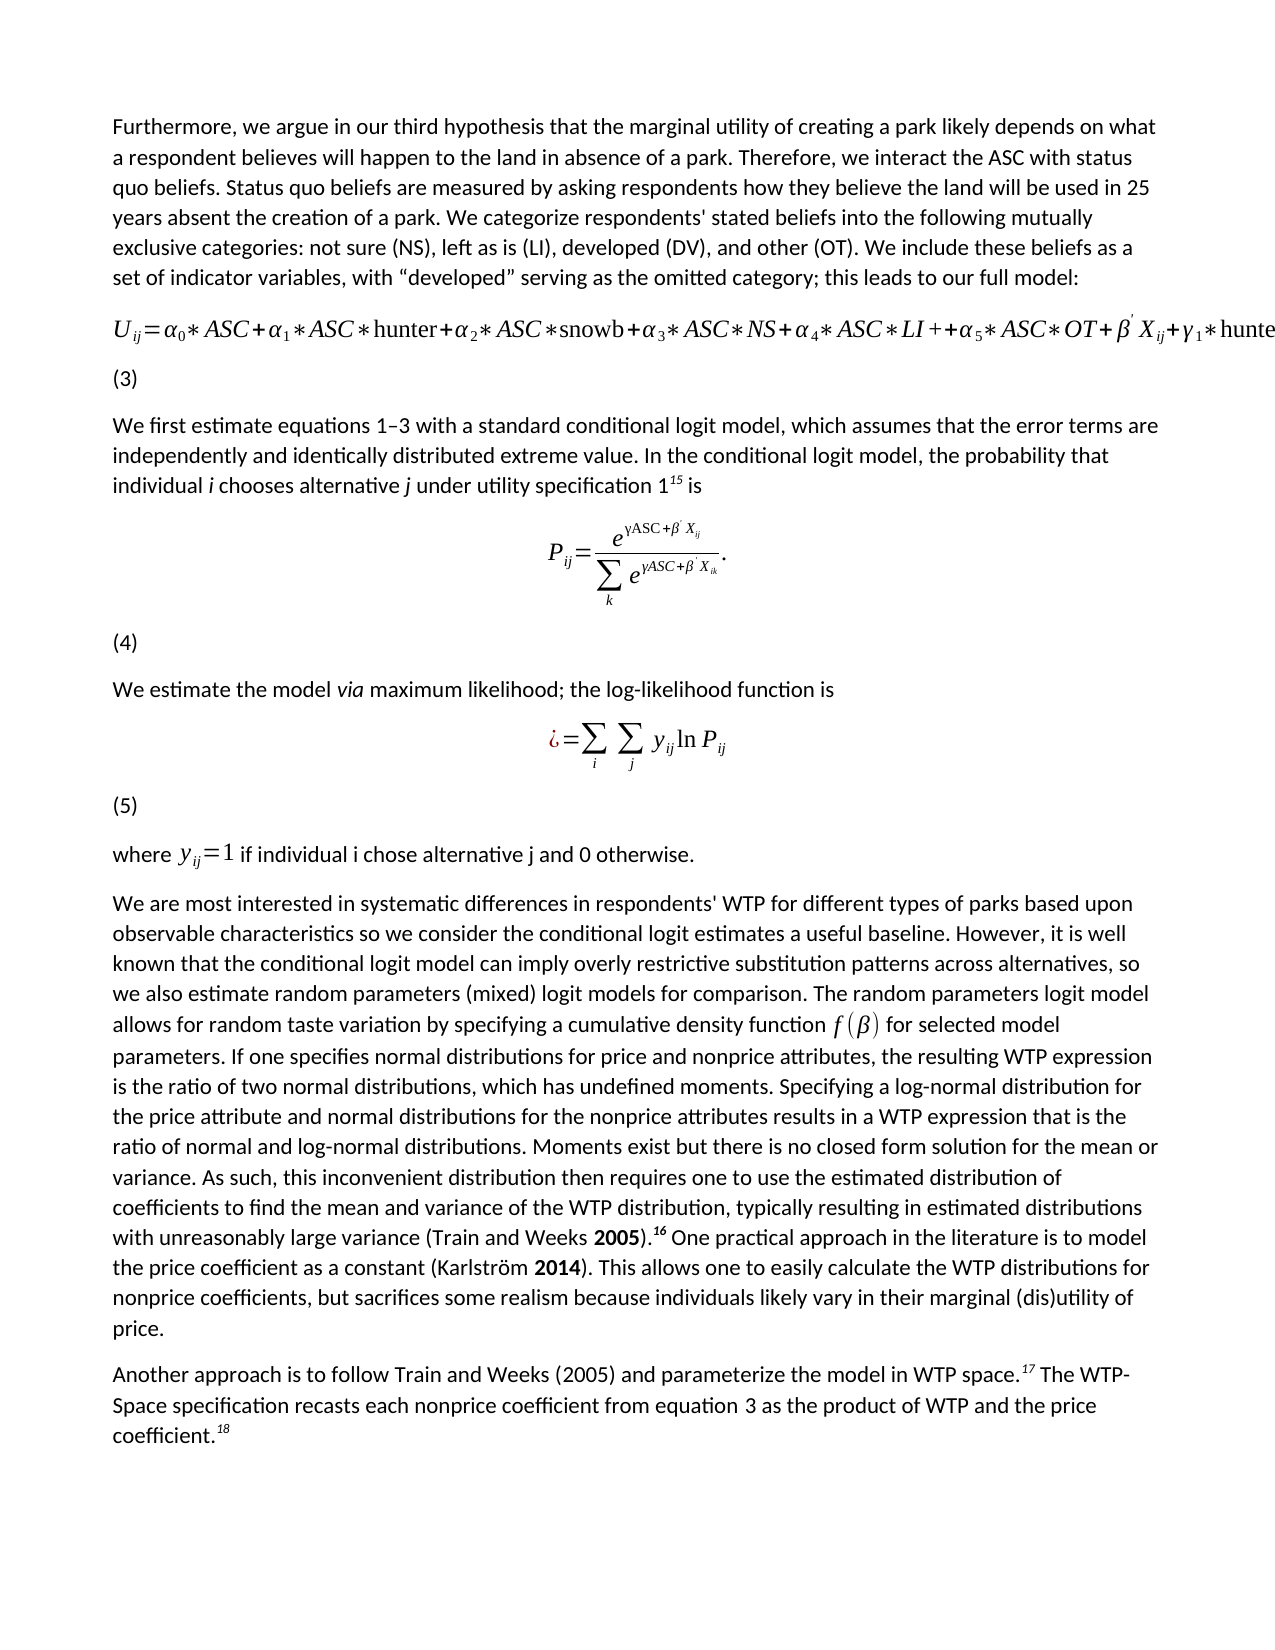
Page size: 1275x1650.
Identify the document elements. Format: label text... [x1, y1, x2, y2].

text Furthermore, we argue in our third hypothesis that the marginal utility of creating a park likely depends on what a respondent believes will happen to the land in absence of a park. Therefore, we interact the ASC with status quo beliefs. Status quo beliefs are measured by asking respondents how they believe the land will be used in 25 years absent the creation of a park. We categorize respondents' stated beliefs into the following mutually exclusive categories: not sure (NS), left as is (LI), developed (DV), and other (OT). We include these beliefs as a set of indicator variables, with “developed” serving as the omitted category; this leads to our full model: [112, 112, 1162, 292]
text (3) [112, 364, 1162, 392]
text We estimate the model via maximum likelihood; the log-likelihood function is [112, 675, 1162, 703]
text Another approach is to follow Train and Weeks (2005) and parameterize the model in WTP space.17 The WTP-Space specification recasts each nonprice coefficient from equation 3 as the product of WTP and the price coefficient.18 [112, 1361, 1162, 1449]
text where if individual i chose alternative j and 0 otherwise. [112, 838, 1162, 870]
text (4) [112, 628, 1162, 656]
text (5) [112, 792, 1162, 820]
text We are most interested in systematic differences in respondents' WTP for different types of parks based upon observable characteristics so we consider the conditional logit estimates a useful baseline. However, it is well known that the conditional logit model can imply overly restrictive substitution patterns across alternatives, so we also estimate random parameters (mixed) logit models for comparison. The random parameters logit model allows for random taste variation by specifying a cumulative density function for selected model parameters. If one specifies normal distributions for price and nonprice attributes, the resulting WTP expression is the ratio of two normal distributions, which has undefined moments. Specifying a log-normal distribution for the price attribute and normal distributions for the nonprice attributes results in a WTP expression that is the ratio of normal and log-normal distributions. Moments exist but there is no closed form solution for the mean or variance. As such, this inconvenient distribution then requires one to use the estimated distribution of coefficients to find the mean and variance of the WTP distribution, typically resulting in estimated distributions with unreasonably large variance (Train and Weeks 2005).16 One practical approach in the literature is to model the price coefficient as a constant (Karlström 2014). This allows one to easily calculate the WTP distributions for nonprice coefficients, but sacrifices some realism because individuals likely vary in their marginal (dis)utility of price. [112, 889, 1162, 1342]
text We first estimate equations 1–3 with a standard conditional logit model, which assumes that the error terms are independently and identically distributed extreme value. In the conditional logit model, the probability that individual i chooses alternative j under utility specification 115 is [112, 411, 1162, 499]
